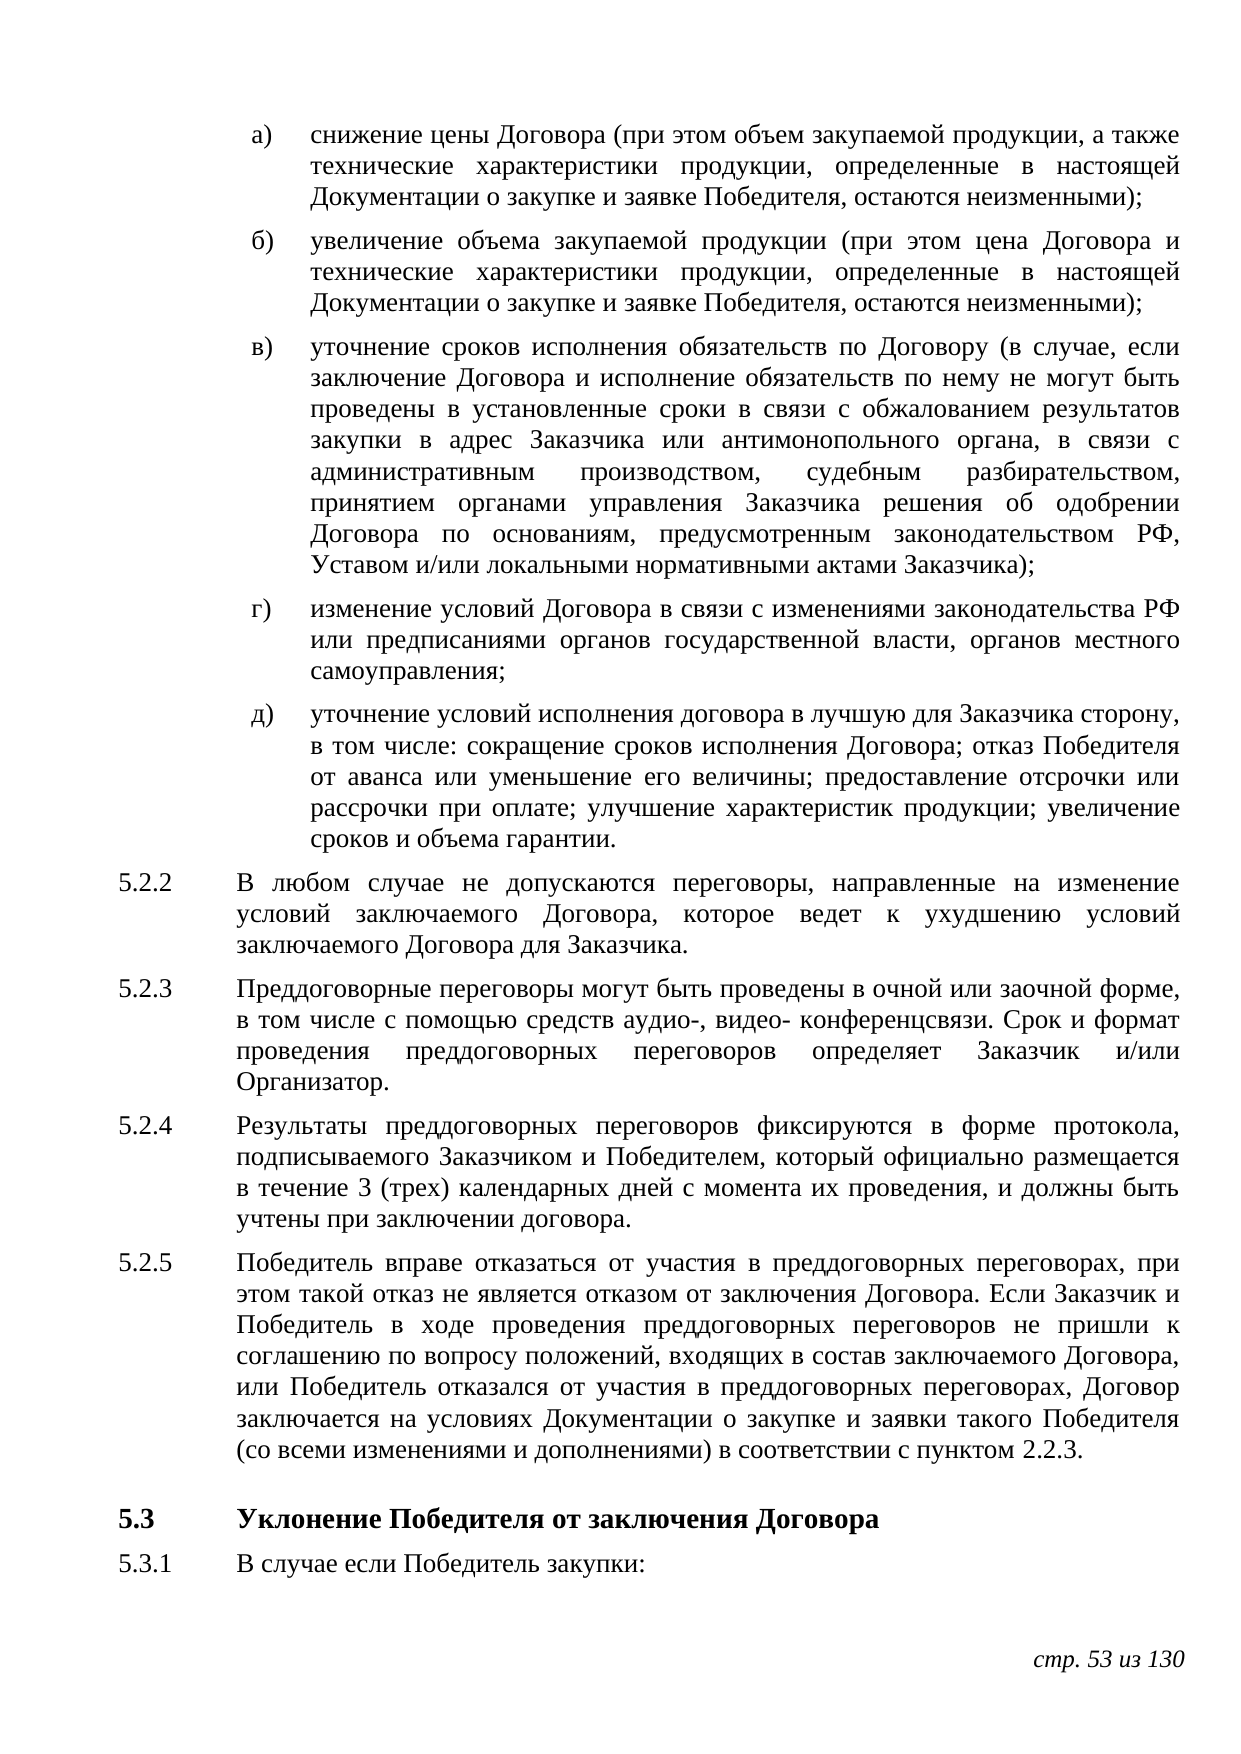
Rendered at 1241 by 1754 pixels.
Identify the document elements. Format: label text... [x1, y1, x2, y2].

text Преддоговорные переговоры могут быть проведены в очной или заочной форме, в том числе с помощью средств аудио-, видео- конференцсвязи. Срок и формат проведения преддоговорных переговоров определяет Заказчик и/или Организатор. [118, 972, 1181, 1096]
subtitle Уклонение Победителя от заключения Договора [118, 1501, 1181, 1535]
text уточнение условий исполнения договора в лучшую для Заказчика сторону, в том числе: сокращение сроков исполнения Договора; отказ Победителя от аванса или уменьшение его величины; предоставление отсрочки или рассрочки при оплате; улучшение характеристик продукции; увеличение сроков и объема гарантии. [251, 698, 1181, 853]
text уточнение сроков исполнения обязательств по Договору (в случае, если заключение Договора и исполнение обязательств по нему не могут быть проведены в установленные сроки в связи с обжалованием результатов закупки в адрес Заказчика или антимонопольного органа, в связи с административным производством, судебным разбирательством, принятием органами управления Заказчика решения об одобрении Договора по основаниям, предусмотренным законодательством РФ, Уставом и/или локальными нормативными актами Заказчика); [251, 330, 1181, 579]
text В случае если Победитель закупки: [118, 1547, 1181, 1579]
text увеличение объема закупаемой продукции (при этом цена Договора и технические характеристики продукции, определенные в настоящей Документации о закупке и заявке Победителя, остаются неизменными); [251, 224, 1181, 317]
text снижение цены Договора (при этом объем закупаемой продукции, а также технические характеристики продукции, определенные в настоящей Документации о закупке и заявке Победителя, остаются неизменными); [251, 118, 1181, 212]
text Победитель вправе отказаться от участия в преддоговорных переговорах, при этом такой отказ не является отказом от заключения Договора. Если Заказчик и Победитель в ходе проведения преддоговорных переговоров не пришли к соглашению по вопросу положений, входящих в состав заключаемого Договора, или Победитель отказался от участия в преддоговорных переговорах, Договор заключается на условиях Документации о закупке и заявки такого Победителя (со всеми изменениями и дополнениями) в соответствии с пунктом 2.2.3. [118, 1246, 1181, 1464]
text изменение условий Договора в связи с изменениями законодательства РФ или предписаниями органов государственной власти, органов местного самоуправления; [251, 592, 1181, 685]
text Результаты преддоговорных переговоров фиксируются в форме протокола, подписываемого Заказчиком и Победителем, который официально размещается в течение 3 (трех) календарных дней с момента их проведения, и должны быть учтены при заключении договора. [118, 1109, 1181, 1233]
text В любом случае не допускаются переговоры, направленные на изменение условий заключаемого Договора, которое ведет к ухудшению условий заключаемого Договора для Заказчика. [118, 866, 1181, 959]
